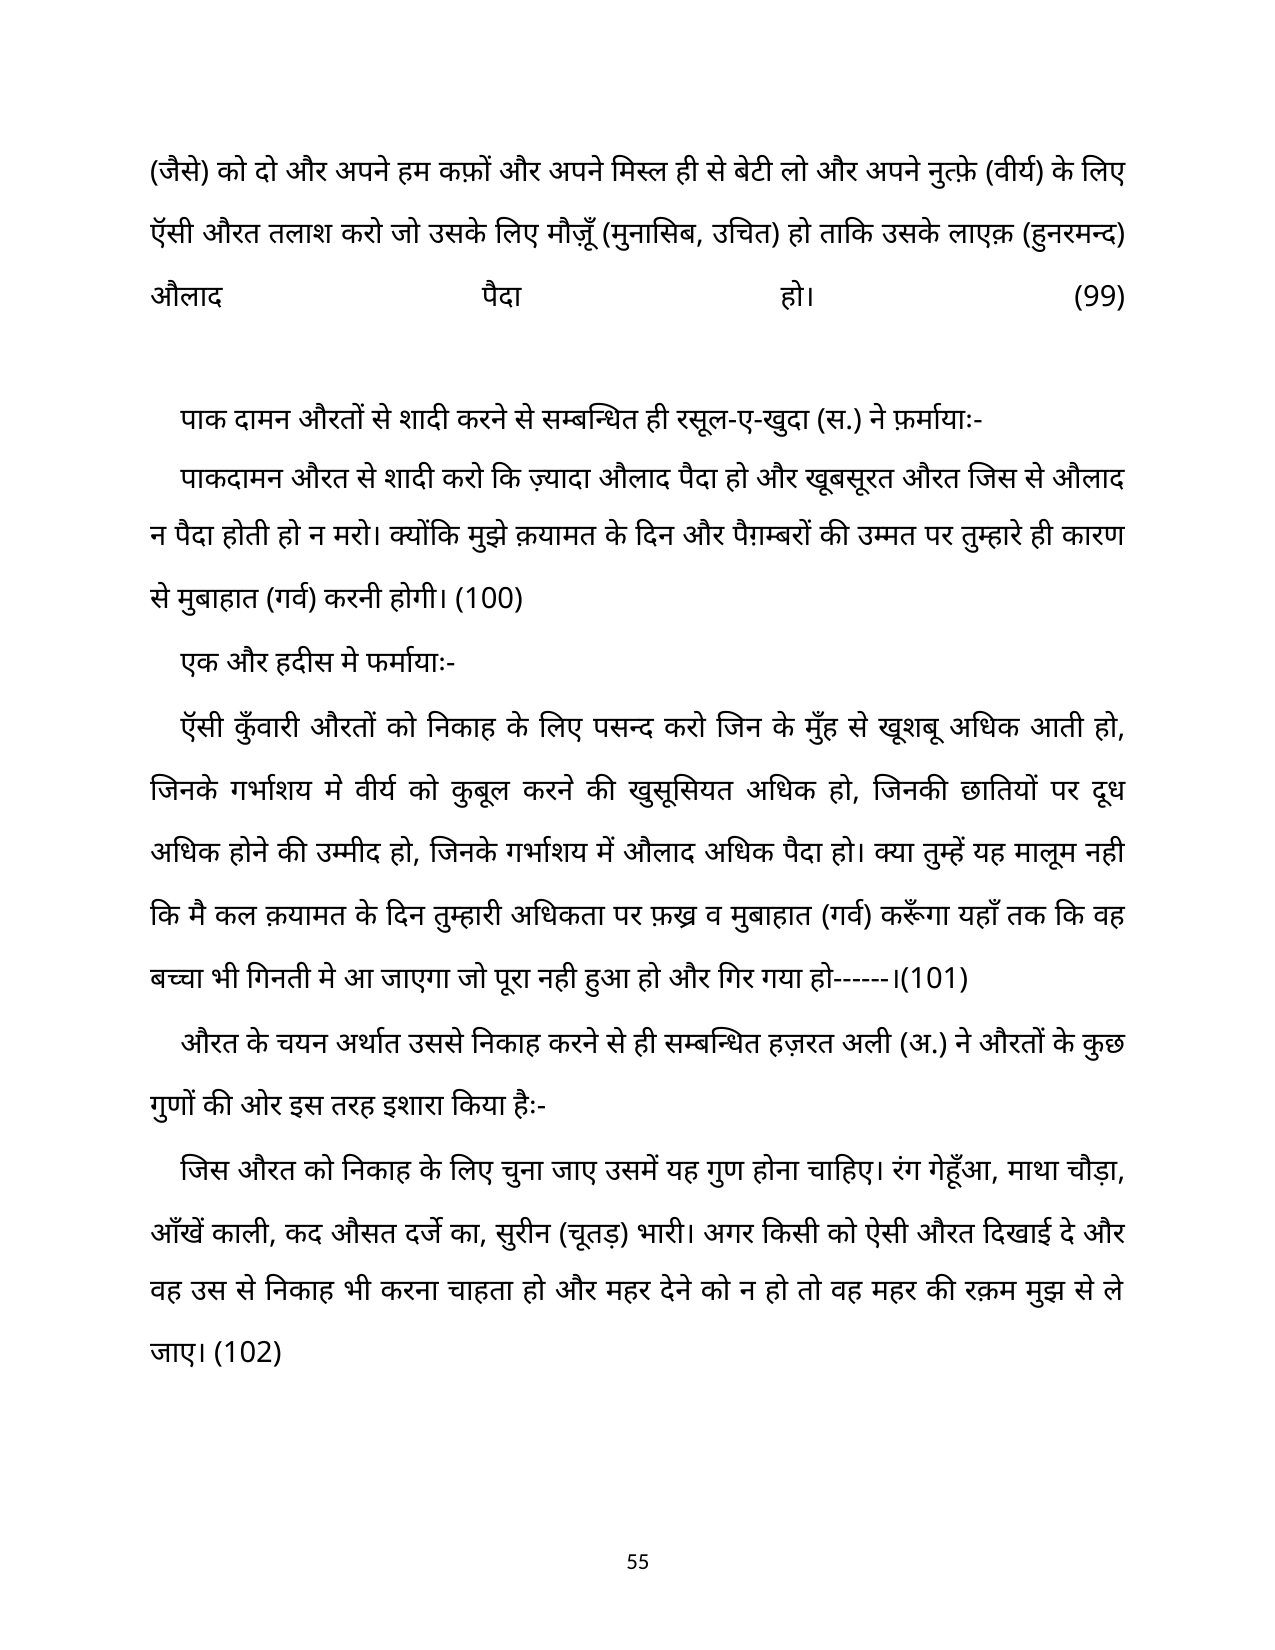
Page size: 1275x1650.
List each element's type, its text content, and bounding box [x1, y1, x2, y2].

text ऍसी कुँवारी औरतों को निकाह के लिए पसन्द करो जिन के मुँह से खूशबू अधिक आती हो, जिनके गर्भाशय मे वीर्य को कुबूल करने की खुसूसियत अधिक हो, जिनकी छातियों पर दूध अधिक होने की उम्मीद हो, जिनके गर्भाशय में औलाद अधिक पैदा हो। क्या तुम्हें यह मालूम नही कि मै कल क़यामत के दिन तुम्हारी अधिकता पर फ़ख्र व मुबाहात (गर्व) करूँगा यहाँ तक कि वह बच्चा भी गिनती मे आ जाएगा जो पूरा नही हुआ हो और गिर गया हो------।(101) [150, 706, 1125, 1000]
text औरत के चयन अर्थात उससे निकाह करने से ही सम्बन्धित हज़रत अली (अ.) ने औरतों के कुछ गुणों की ओर इस तरह इशारा किया हैः- [150, 1022, 1125, 1128]
text पाकदामन औरत से शादी करो कि ज़्यादा औलाद पैदा हो और खूबसूरत औरत जिस से औलाद न पैदा होती हो न मरो। क्योंकि मुझे क़यामत के दिन और पैग़म्बरों की उम्मत पर तुम्हारे ही कारण से मुबाहात (गर्व) करनी होगी। (100) [150, 462, 1125, 620]
text जिस औरत को निकाह के लिए चुना जाए उसमें यह गुण होना चाहिए। रंग गेहूँआ, माथा चौड़ा, आँखें काली, कद औसत दर्जे का, सुरीन (चूतड़) भारी। अगर किसी को ऐसी औरत दिखाई दे और वह उस से निकाह भी करना चाहता हो और महर देने को न हो तो वह महर की रक़म मुझ से ले जाए। (102) [150, 1149, 1125, 1375]
text एक और हदीस मे फर्मायाः- [150, 642, 1125, 685]
text पाक दामन औरतों से शादी करने से सम्बन्धित ही रसूल-ए-खुदा (स.) ने फ़र्मायाः- [150, 398, 1125, 441]
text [150, 150, 1125, 378]
